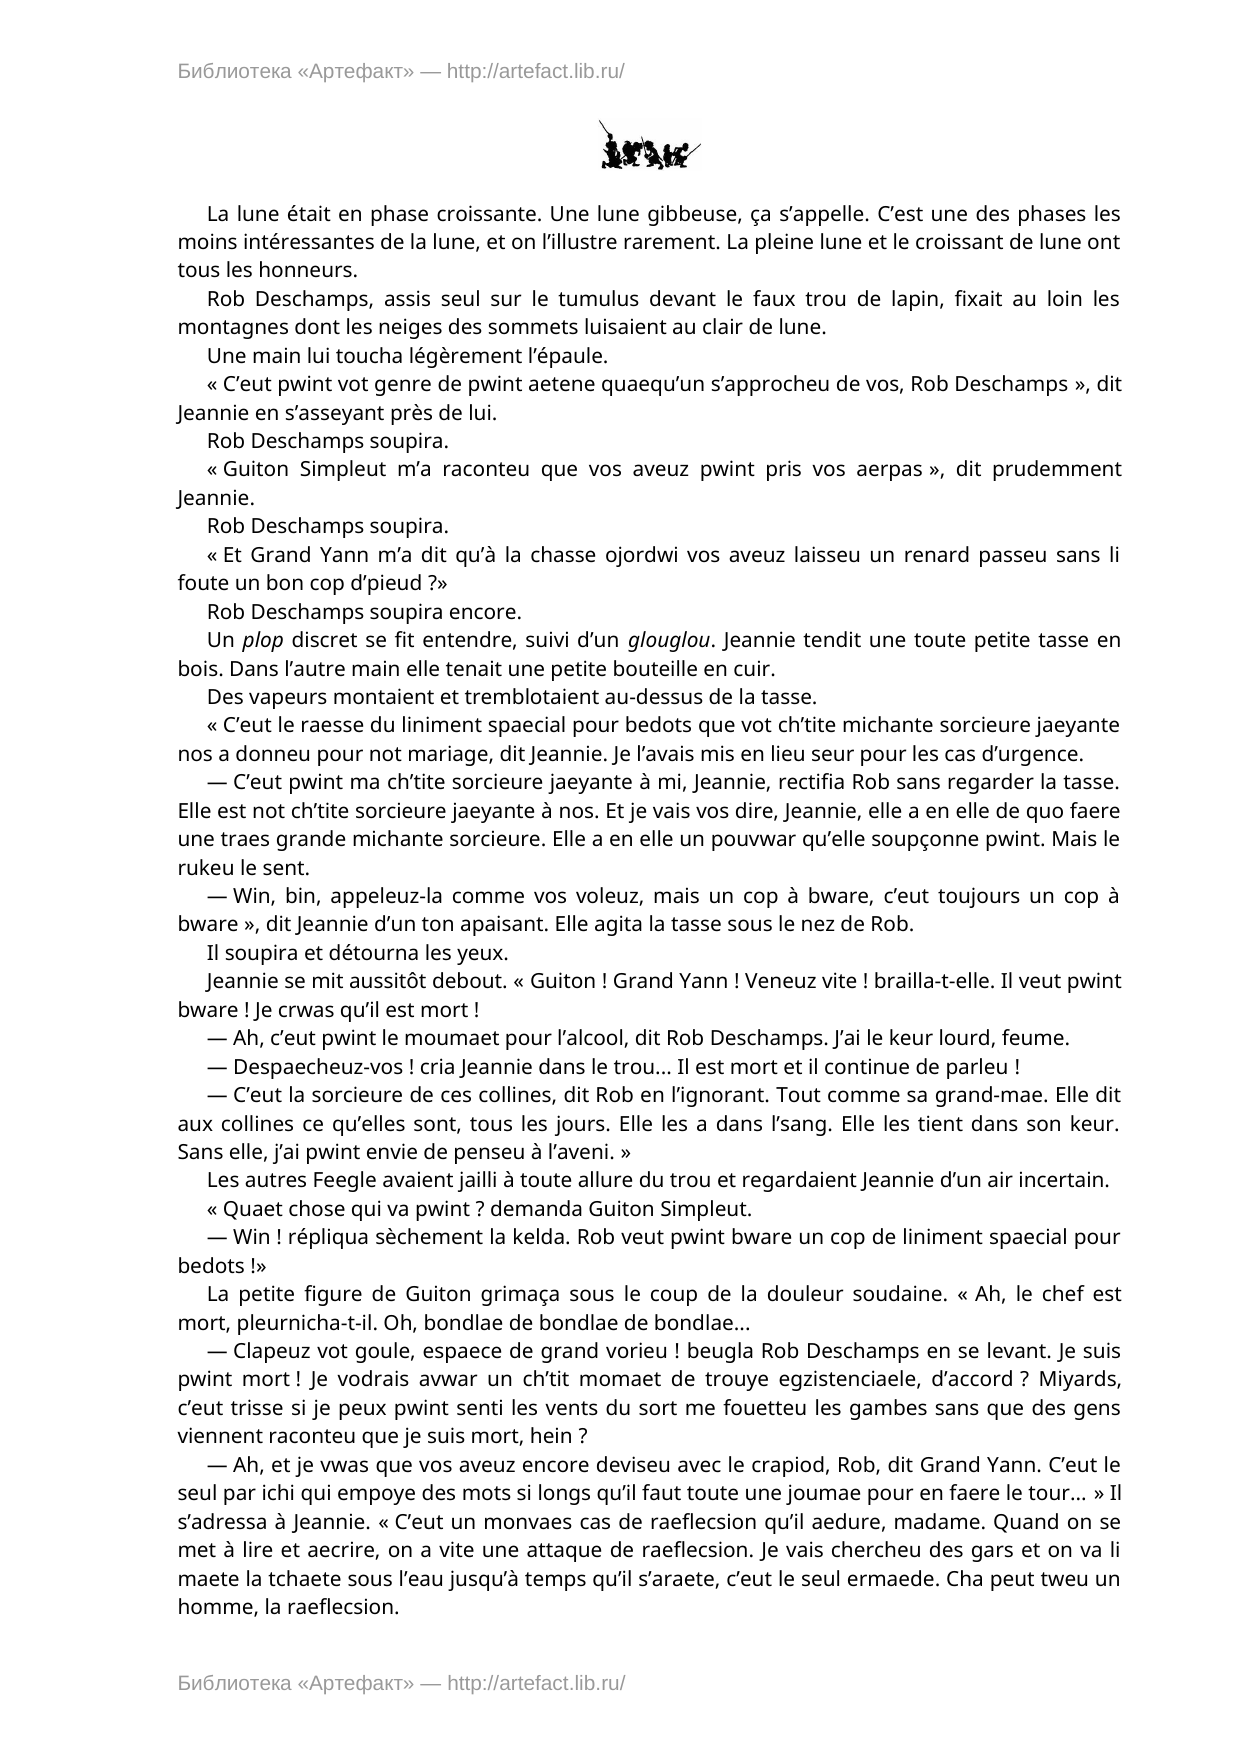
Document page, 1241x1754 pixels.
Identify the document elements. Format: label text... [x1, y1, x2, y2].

text Les autres Feegle avaient jailli à toute allure du trou et regardaient Jeannie d’un air incertain. [177, 1166, 1122, 1194]
text Un plop discret se fit entendre, suivi d’un glouglou. Jeannie tendit une toute petite tasse en bois. Dans l’autre main elle tenait une petite bouteille en cuir. [177, 625, 1122, 682]
text La petite figure de Guiton grimaça sous le coup de la douleur soudaine. « Ah, le chef est mort, pleurnicha-t-il. Oh, bondlae de bondlae de bondlae... [177, 1279, 1122, 1336]
text Rob Deschamps soupira. [177, 511, 1122, 540]
text — Ah, c’eut pwint le moumaet pour l’alcool, dit Rob Deschamps. J’ai le keur lourd, feume. [177, 1023, 1122, 1052]
text Rob Deschamps, assis seul sur le tumulus devant le faux trou de lapin, fixait au loin les montagnes dont les neiges des sommets luisaient au clair de lune. [177, 284, 1122, 341]
text « Guiton Simpleut m’a raconteu que vos aveuz pwint pris vos aerpas », dit prudemment Jeannie. [177, 454, 1122, 511]
text Jeannie se mit aussitôt debout. « Guiton ! Grand Yann ! Veneuz vite ! brailla-t-elle. Il veut pwint bware ! Je crwas qu’il est mort ! [177, 966, 1122, 1023]
text — Clapeuz vot goule, espaece de grand vorieu ! beugla Rob Deschamps en se levant. Je suis pwint mort ! Je vodrais avwar un ch’tit momaet de trouye egzistenciaele, d’accord ? Miyards, c’eut trisse si je peux pwint senti les vents du sort me fouetteu les gambes sans que des gens viennent raconteu que je suis mort, hein ? [177, 1336, 1122, 1450]
picture [597, 118, 702, 171]
text « Et Grand Yann m’a dit qu’à la chasse ojordwi vos aveuz laisseu un renard passeu sans li foute un bon cop d’pieud ?» [177, 540, 1122, 597]
text Une main lui toucha légèrement l’épaule. [177, 341, 1122, 369]
text — C’eut pwint ma ch’tite sorcieure jaeyante à mi, Jeannie, rectifia Rob sans regarder la tasse. Elle est not ch’tite sorcieure jaeyante à nos. Et je vais vos dire, Jeannie, elle a en elle de quo faere une traes grande michante sorcieure. Elle a en elle un pouvwar qu’elle soupçonne pwint. Mais le rukeu le sent. [177, 767, 1122, 881]
text — C’eut la sorcieure de ces collines, dit Rob en l’ignorant. Tout comme sa grand-mae. Elle dit aux collines ce qu’elles sont, tous les jours. Elle les a dans l’sang. Elle les tient dans son keur. Sans elle, j’ai pwint envie de penseu à l’aveni. » [177, 1080, 1122, 1166]
text « C’eut pwint vot genre de pwint aetene quaequ’un s’approcheu de vos, Rob Deschamps », dit Jeannie en s’asseyant près de lui. [177, 369, 1122, 426]
text — Win, bin, appeleuz-la comme vos voleuz, mais un cop à bware, c’eut toujours un cop à bware », dit Jeannie d’un ton apaisant. Elle agita la tasse sous le nez de Rob. [177, 881, 1122, 938]
text — Despaecheuz-vos ! cria Jeannie dans le trou... Il est mort et il continue de parleu ! [177, 1052, 1122, 1080]
text Il soupira et détourna les yeux. [177, 938, 1122, 966]
text Rob Deschamps soupira. [177, 426, 1122, 454]
text Des vapeurs montaient et tremblotaient au-dessus de la tasse. [177, 682, 1122, 711]
text — Win ! répliqua sèchement la kelda. Rob veut pwint bware un cop de liniment spaecial pour bedots !» [177, 1222, 1122, 1279]
text La lune était en phase croissante. Une lune gibbeuse, ça s’appelle. C’est une des phases les moins intéressantes de la lune, et on l’illustre rarement. La pleine lune et le croissant de lune ont tous les honneurs. [177, 199, 1122, 284]
text — Ah, et je vwas que vos aveuz encore deviseu avec le crapiod, Rob, dit Grand Yann. C’eut le seul par ichi qui empoye des mots si longs qu’il faut toute une joumae pour en faere le tour... » Il s’adressa à Jeannie. « C’eut un monvaes cas de raeflecsion qu’il aedure, madame. Quand on se met à lire et aecrire, on a vite une attaque de raeflecsion. Je vais chercheu des gars et on va li maete la tchaete sous l’eau jusqu’à temps qu’il s’araete, c’eut le seul ermaede. Cha peut tweu un homme, la raeflecsion. [177, 1450, 1122, 1621]
text « Quaet chose qui va pwint ? demanda Guiton Simpleut. [177, 1194, 1122, 1222]
text Rob Deschamps soupira encore. [177, 597, 1122, 625]
text « C’eut le raesse du liniment spaecial pour bedots que vot ch’tite michante sorcieure jaeyante nos a donneu pour not mariage, dit Jeannie. Je l’avais mis en lieu seur pour les cas d’urgence. [177, 711, 1122, 767]
